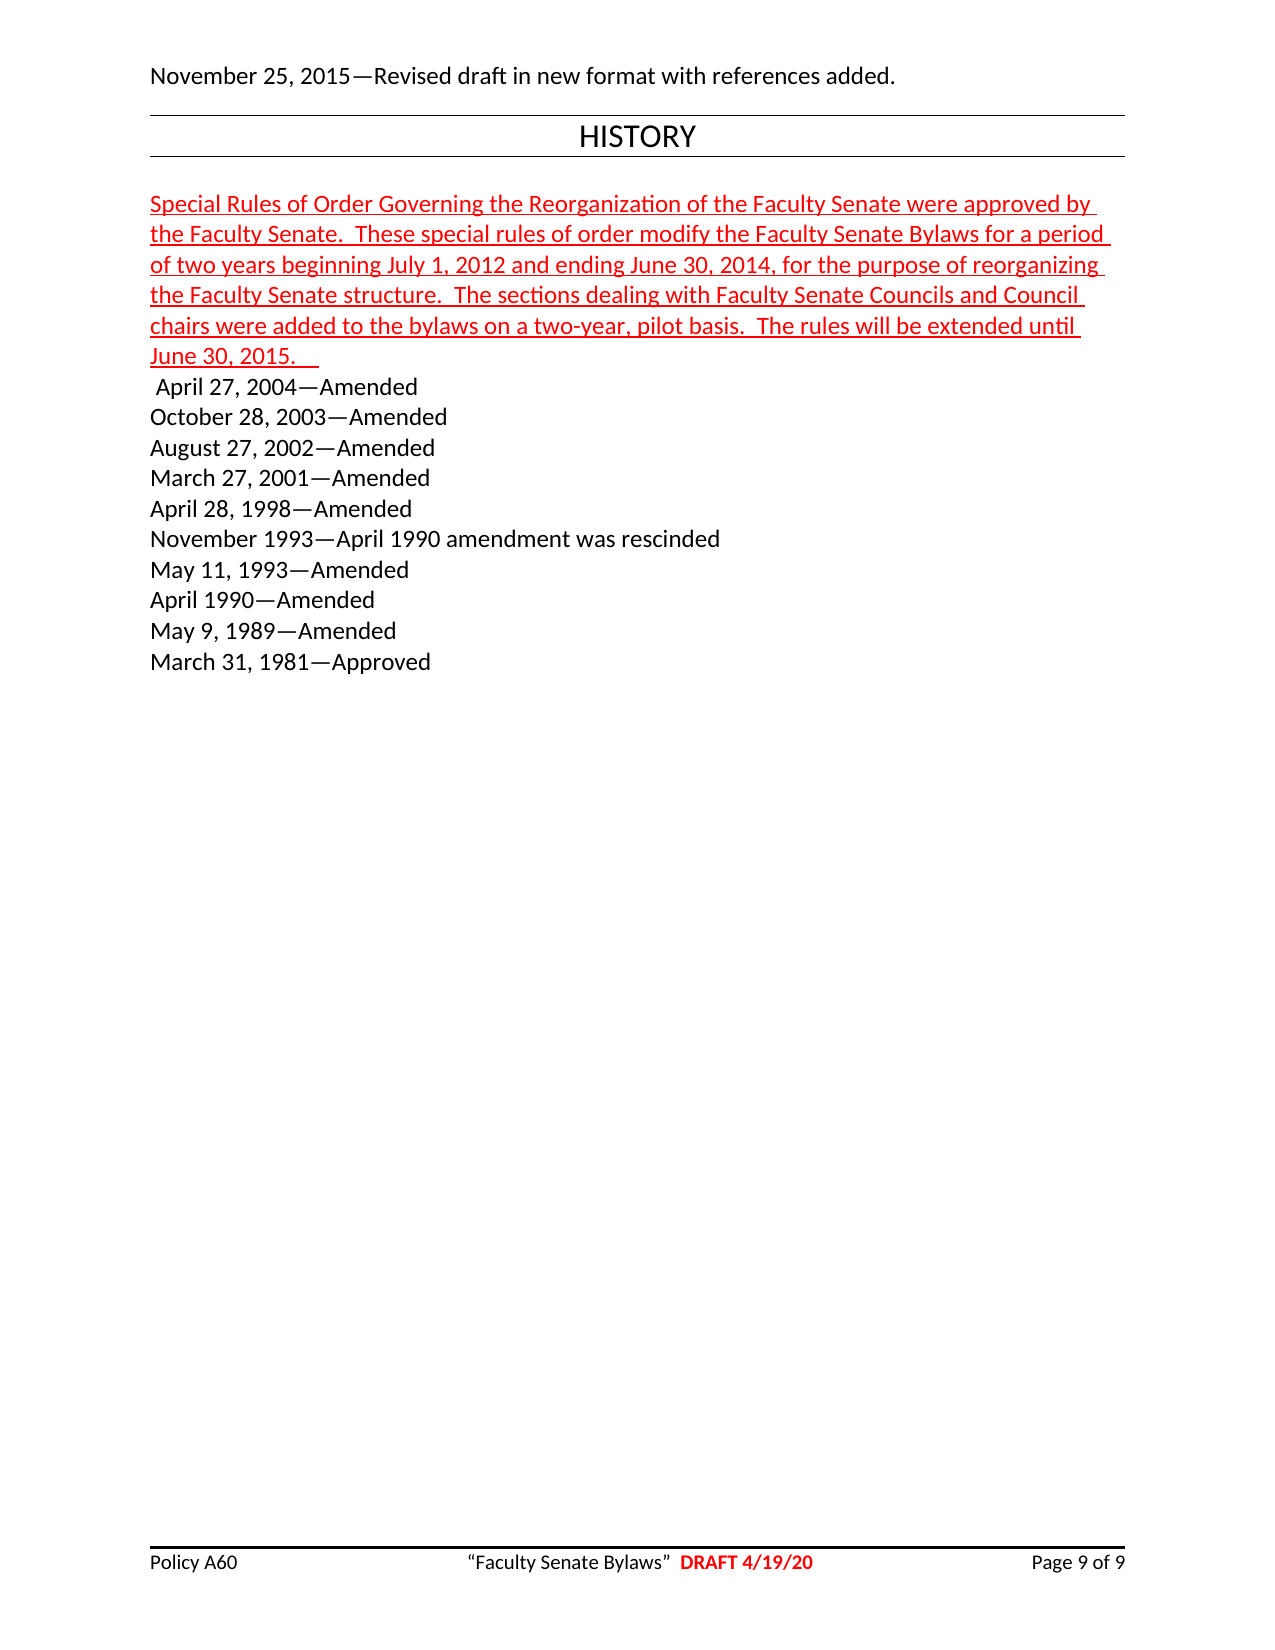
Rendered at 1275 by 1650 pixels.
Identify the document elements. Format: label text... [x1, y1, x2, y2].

text April 28, 1998—Amended [150, 493, 1125, 523]
text May 11, 1993—Amended [150, 554, 1125, 584]
table_header HISTORY [150, 116, 1125, 156]
text October 28, 2003—Amended [150, 401, 1125, 432]
text November 1993—April 1990 amendment was rescinded [150, 523, 1125, 554]
text August 27, 2002—Amended [150, 432, 1125, 462]
text April 27, 2004—Amended [150, 371, 1125, 401]
text March 27, 2001—Amended [150, 462, 1125, 493]
text Special Rules of Order Governing the Reorganization of the Faculty Senate were approved by the Faculty Senate. These special rules of order modify the Faculty Senate Bylaws for a period of two years beginning July 1, 2012 and ending June 30, 2014, for the purpose of reorganizing the Faculty Senate structure. The sections dealing with Faculty Senate Councils and Council chairs were added to the bylaws on a two-year, pilot basis. The rules will be extended until June 30, 2015. [150, 188, 1125, 371]
text May 9, 1989—Amended [150, 615, 1125, 646]
text March 31, 1981—Approved [150, 646, 1125, 676]
text November 25, 2015—Revised draft in new format with references added. [150, 60, 1125, 91]
text April 1990—Amended [150, 584, 1125, 615]
